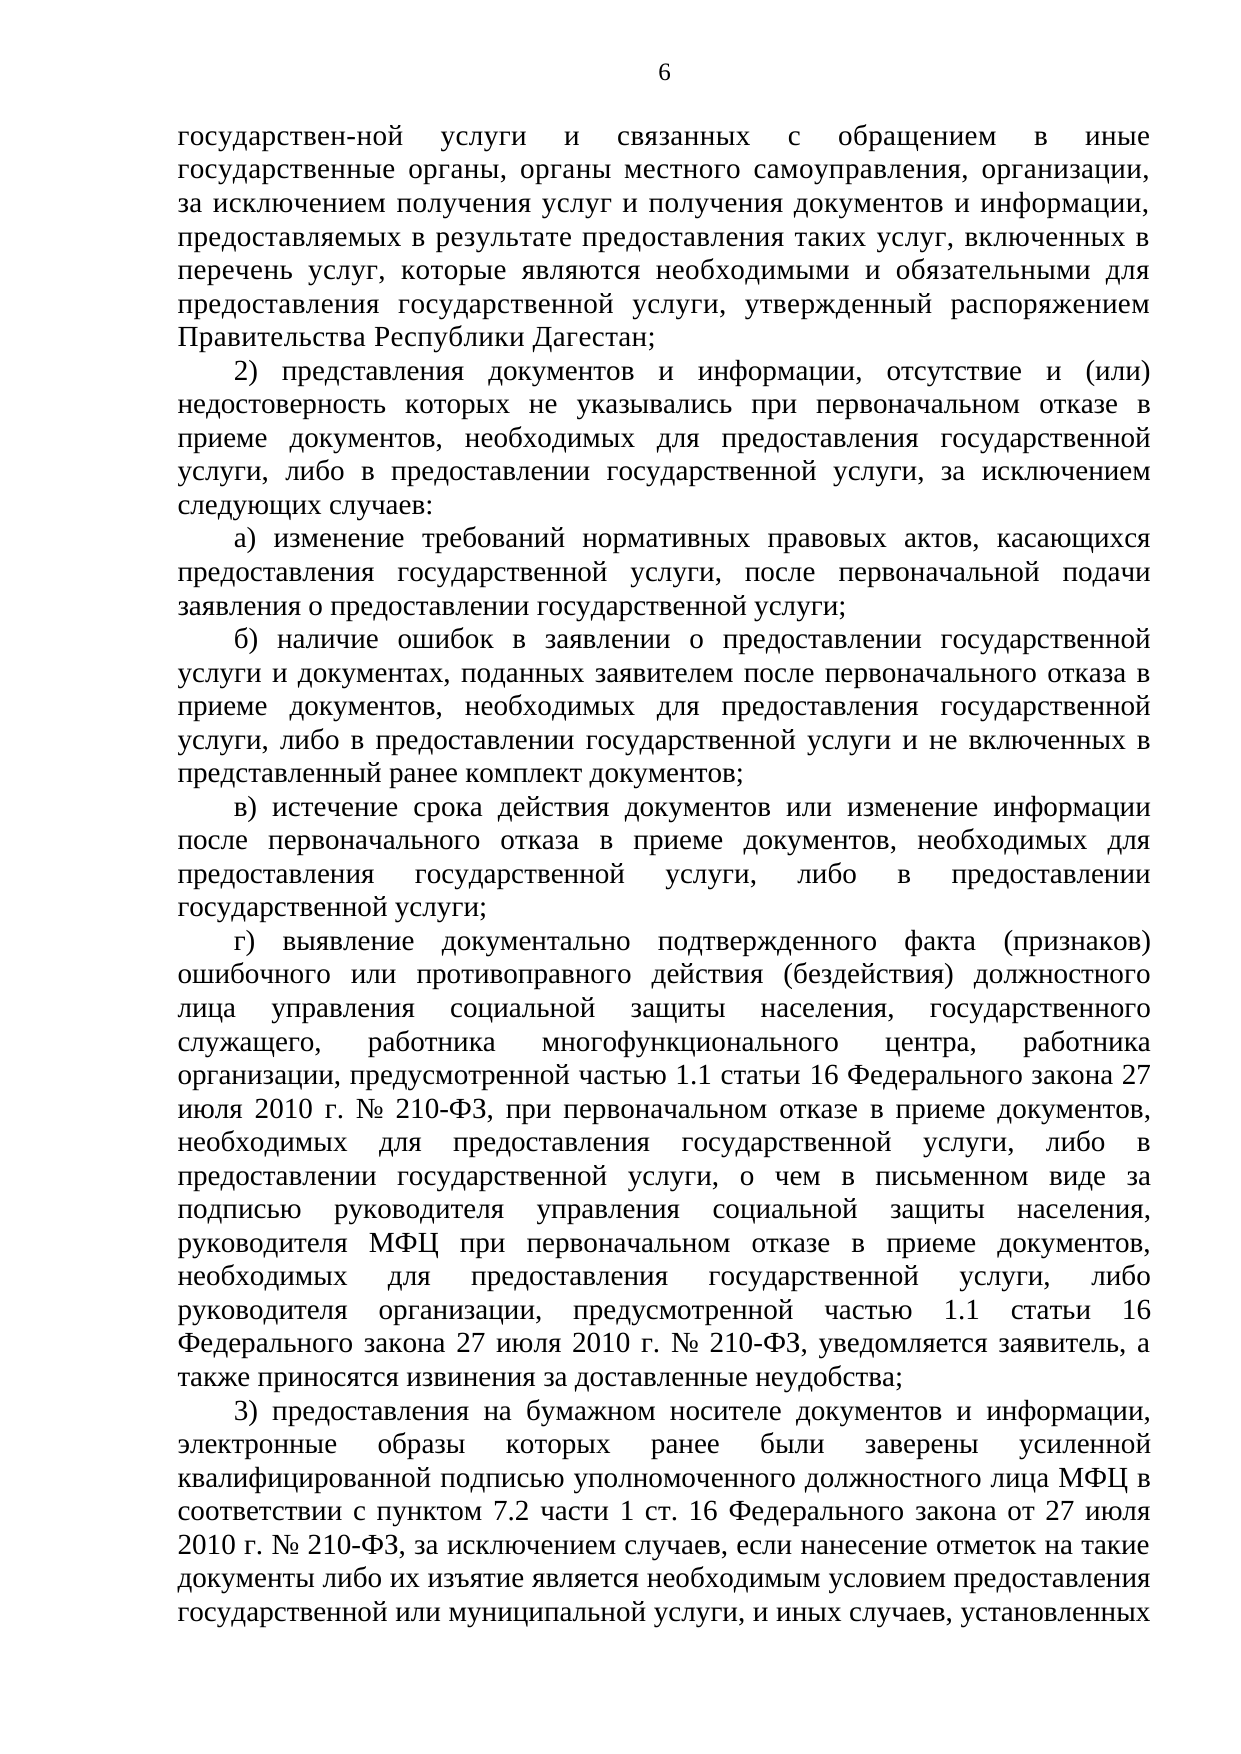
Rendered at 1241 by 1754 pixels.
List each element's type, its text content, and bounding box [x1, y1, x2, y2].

text 2) представления документов и информации, отсутствие и (или) недостоверность которых не указывались при первоначальном отказе в приеме документов, необходимых для предоставления государственной услуги, либо в предоставлении государственной услуги, за исключением следующих случаев: [177, 353, 1152, 521]
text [177, 1393, 1152, 1627]
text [177, 118, 1152, 353]
text в) истечение срока действия документов или изменение информации после первоначального отказа в приеме документов, необходимых для предоставления государственной услуги, либо в предоставлении государственной услуги; [177, 789, 1152, 923]
text б) наличие ошибок в заявлении о предоставлении государственной услуги и документах, поданных заявителем после первоначального отказа в приеме документов, необходимых для предоставления государственной услуги, либо в предоставлении государственной услуги и не включенных в представленный ранее комплект документов; [177, 621, 1152, 789]
text а) изменение требований нормативных правовых актов, касающихся предоставления государственной услуги, после первоначальной подачи заявления о предоставлении государственной услуги; [177, 521, 1152, 621]
text г) выявление документально подтвержденного факта (признаков) ошибочного или противоправного действия (бездействия) должностного лица управления социальной защиты населения, государственного служащего, работника многофункционального центра, работника организации, предусмотренной частью 1.1 статьи 16 Федерального закона 27 июля 2010 г. № 210-ФЗ, при первоначальном отказе в приеме документов, необходимых для предоставления государственной услуги, либо в предоставлении государственной услуги, о чем в письменном виде за подписью руководителя управления социальной защиты населения, руководителя МФЦ при первоначальном отказе в приеме документов, необходимых для предоставления государственной услуги, либо руководителя организации, предусмотренной частью 1.1 статьи 16 Федерального закона 27 июля 2010 г. № 210-ФЗ, уведомляется заявитель, а также приносятся извинения за доставленные неудобства; [177, 923, 1152, 1393]
